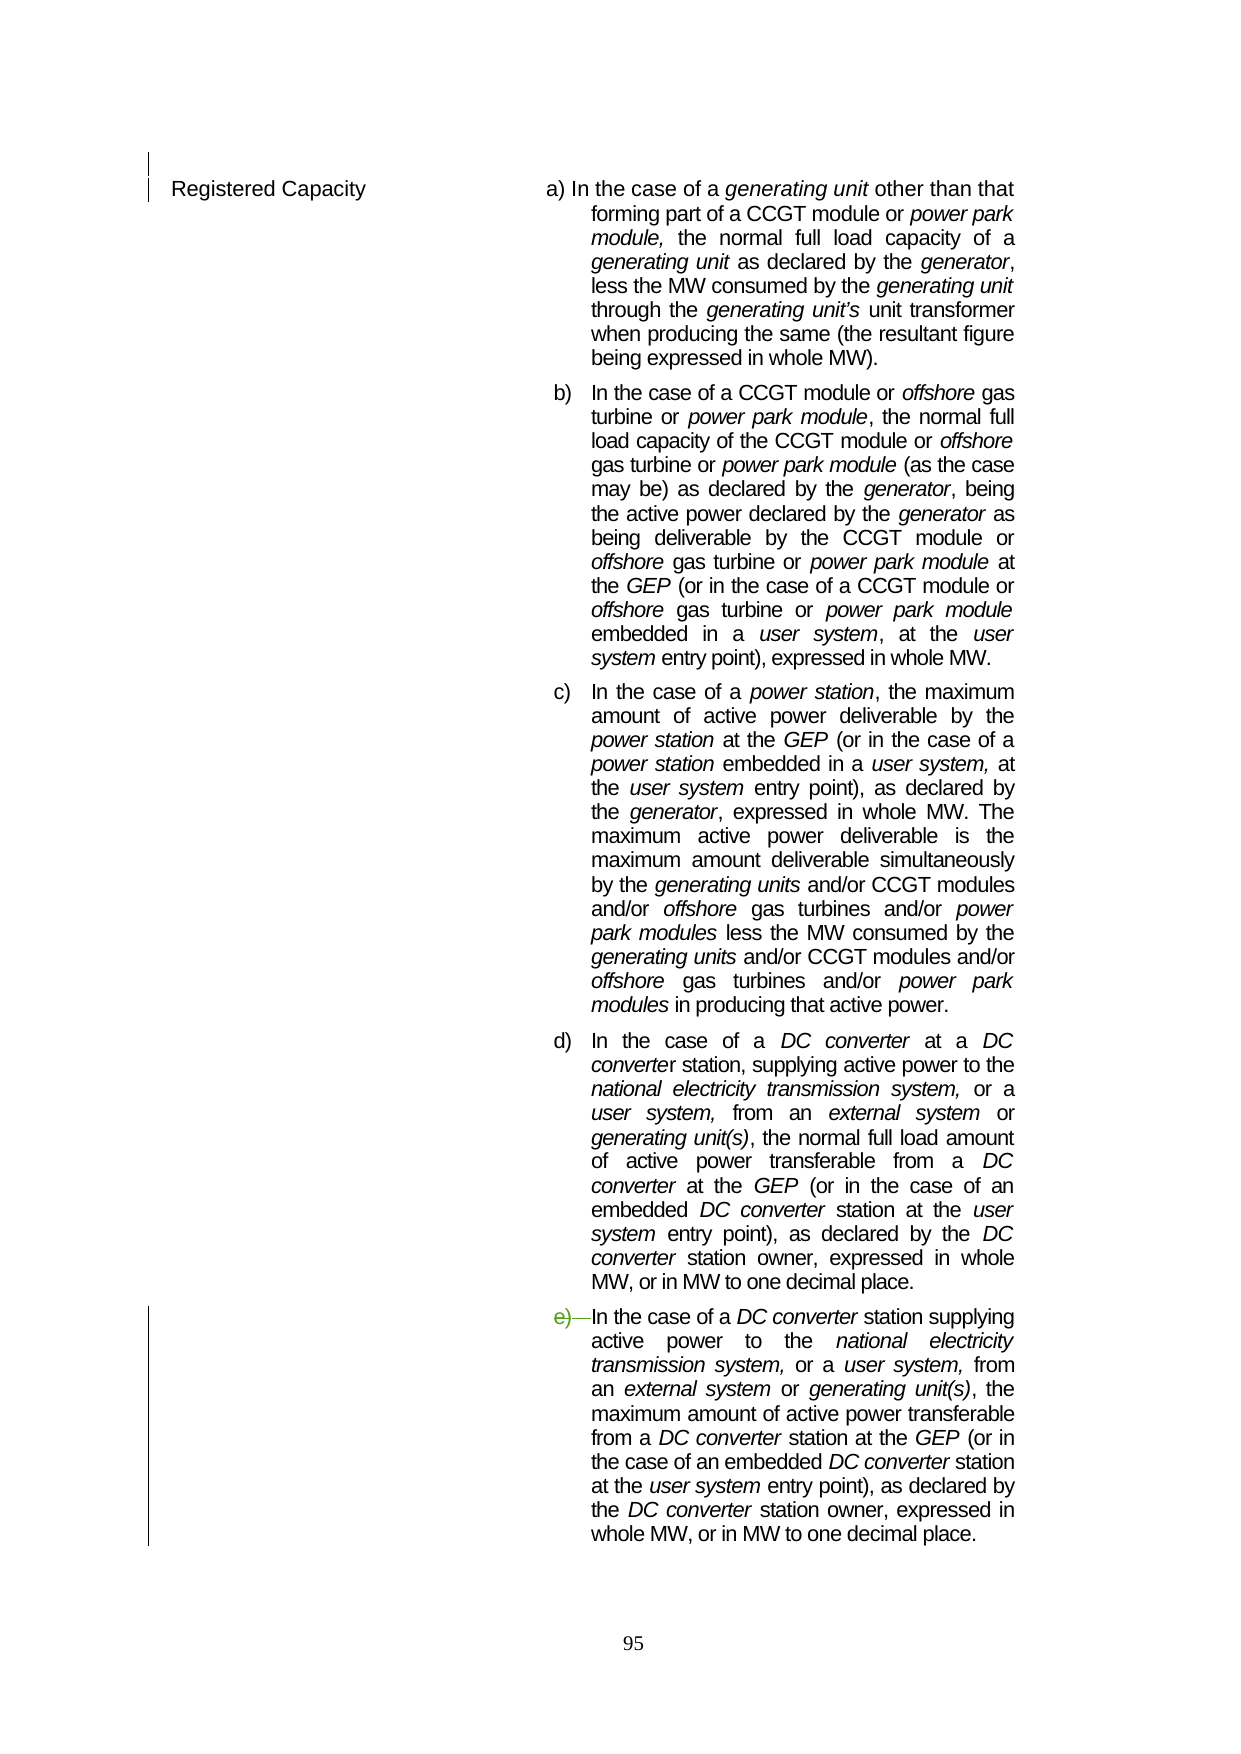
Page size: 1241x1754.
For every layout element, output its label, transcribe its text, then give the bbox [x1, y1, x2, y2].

text forming part of a CCGT module or power park module, the normal full load capacity of a generating unit as declared by the generator, less the MW consumed by the generating unit through the generating unit’s unit transformer when producing the same (the resultant figure being expressed in whole MW). [591, 202, 1015, 370]
list In the case of a DC converter station supplying active power to the national electricity transmission system, or a user system, from an external system or generating unit(s), the maximum amount of active power transferable from a DC converter station at the GEP (or in the case of an embedded DC converter station at the user system entry point), as declared by the DC converter station owner, expressed in whole MW, or in MW to one decimal place. [553, 1306, 1015, 1546]
list In the case of a power station, the maximum amount of active power deliverable by the power station at the GEP (or in the case of a power station embedded in a user system, at the user system entry point), as declared by the generator, expressed in whole MW. The maximum active power deliverable is the maximum amount deliverable simultaneously by the generating units and/or CCGT modules and/or offshore gas turbines and/or power park modules less the MW consumed by the generating units and/or CCGT modules and/or offshore gas turbines and/or power park modules in producing that active power. [553, 680, 1015, 1017]
list In the case of a DC converter at a DC converter station, supplying active power to the national electricity transmission system, or a user system, from an external system or generating unit(s), the normal full load amount of active power transferable from a DC converter at the GEP (or in the case of an embedded DC converter station at the user system entry point), as declared by the DC converter station owner, expressed in whole MW, or in MW to one decimal place. [553, 1029, 1015, 1294]
text Registered Capacity a) In the case of a generating unit other than that [171, 178, 1030, 202]
list In the case of a CCGT module or offshore gas turbine or power park module, the normal full load capacity of the CCGT module or offshore gas turbine or power park module (as the case may be) as declared by the generator, being the active power declared by the generator as being deliverable by the CCGT module or offshore gas turbine or power park module at the GEP (or in the case of a CCGT module or offshore gas turbine or power park module embedded in a user system, at the user system entry point), expressed in whole MW. [553, 381, 1015, 670]
